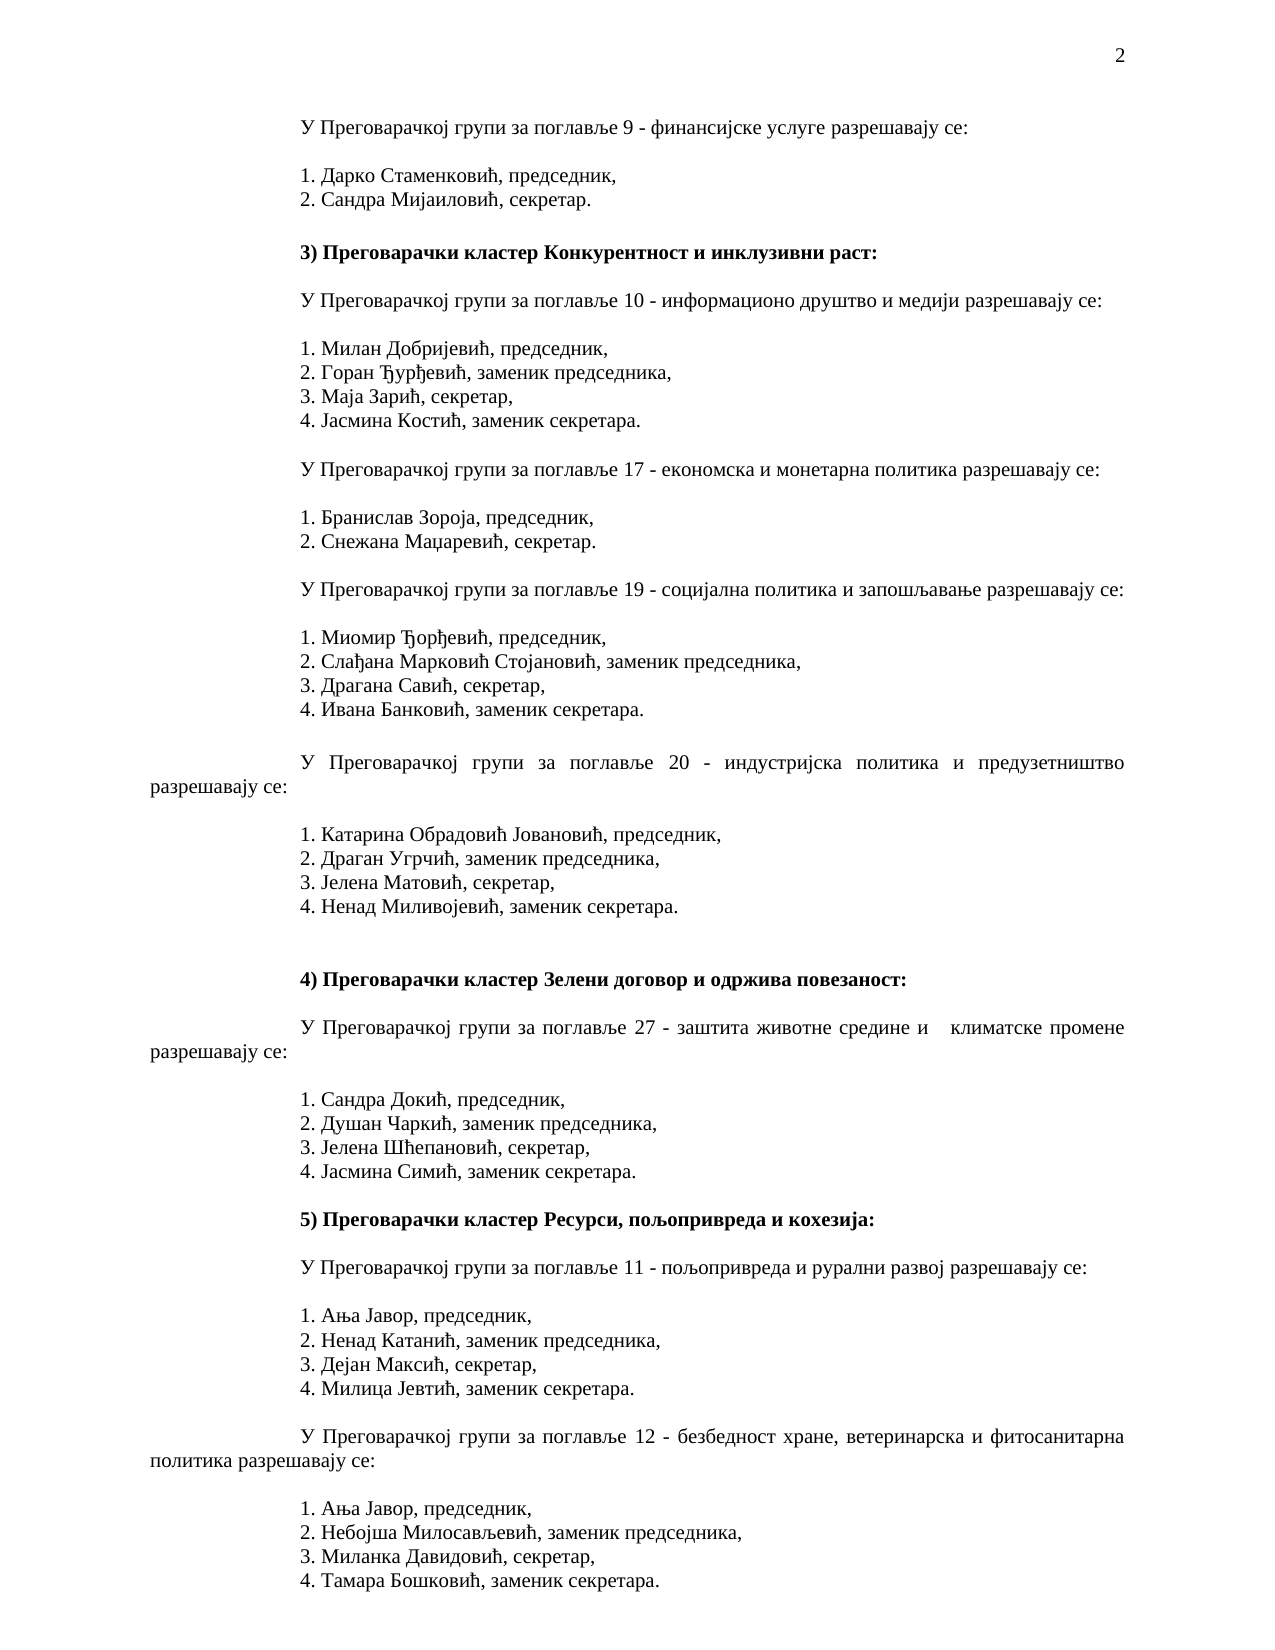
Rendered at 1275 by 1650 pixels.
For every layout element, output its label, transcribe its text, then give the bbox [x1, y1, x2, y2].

list 3. Јелена Матовић, секретар, [150, 870, 1125, 894]
list 3. Миланка Давидовић, секретар, [150, 1544, 1125, 1568]
list 3. Драгана Савић, секретар, [150, 673, 1125, 697]
list 4. Јасмина Симић, заменик секретара. [150, 1159, 1125, 1183]
text 4. Милица Јевтић, заменик секретара. [150, 1376, 1125, 1400]
list У Преговарачкој групи за поглавље 12 - безбедност хране, ветеринарска и фитосанитарна политика разрешавају се: [150, 1424, 1125, 1472]
list 2. Душан Чаркић, заменик председника, [150, 1111, 1125, 1135]
list 3. Дејан Максић, секретар, [150, 1352, 1125, 1376]
list 1. Бранислав Зороја, председник, [150, 505, 1125, 529]
list 4. Ивана Банковић, заменик секретара. [150, 697, 1125, 721]
list 1. Ања Јавор, председник, [150, 1303, 1125, 1327]
list 1. Дарко Стаменковић, председник, [150, 163, 1125, 187]
list У Преговарачкој групи за поглавље 27 - заштита животне средине и климатске промене разрешавају се: [150, 1015, 1125, 1063]
text 5) Преговарачки кластер Ресурси, пољопривреда и кохезија: [150, 1207, 1125, 1231]
list 3. Маја Зарић, секретар, [150, 384, 1125, 408]
list 2 [225, 43, 1125, 67]
list У Преговарачкој групи за поглавље 10 - информационо друштво и медији разрешавају се: [150, 288, 1125, 312]
list 2. Снежана Маџаревић, секретар. [150, 529, 1125, 553]
list У Преговарачкој групи за поглавље 11 - пољопривреда и рурални развој разрешавају се: [150, 1255, 1125, 1279]
list 1. Катарина Обрадовић Јовановић, председник, [150, 822, 1125, 846]
list 1. Милан Добријевић, председник, [150, 336, 1125, 360]
list У Преговарачкој групи за поглавље 20 - индустријска политика и предузетништво разрешавају се: [150, 750, 1125, 798]
list 1. Ања Јавор, председник, [150, 1496, 1125, 1520]
list 2. Горан Ђурђевић, заменик председника, [150, 360, 1125, 384]
list 4. Јасмина Костић, заменик секретара. [150, 408, 1125, 432]
list У Преговарачкој групи за поглавље 9 - финансијске услуге разрешавају се: [150, 115, 1125, 139]
list 2. Небојша Милосављевић, заменик председника, [150, 1520, 1125, 1544]
text 3) Преговарачки кластер Конкурентност и инклузивни раст: [150, 240, 1125, 264]
text 4) Преговарачки кластер Зелени договор и одржива повезаност: [150, 967, 1125, 991]
list У Преговарачкој групи за поглавље 19 - социјална политика и запошљавање разрешавају се: [150, 577, 1125, 601]
list 2. Ненад Катанић, заменик председника, [150, 1327, 1125, 1352]
list 3. Јелена Шћепановић, секретар, [150, 1135, 1125, 1159]
list 4. Тамара Бошковић, заменик секретара. [150, 1568, 1125, 1592]
list 2. Слађана Марковић Стојановић, заменик председника, [150, 649, 1125, 673]
list 2. Драган Угрчић, заменик председника, [150, 846, 1125, 870]
list У Преговарачкој групи за поглавље 17 - економска и монетарна политика разрешавају се: [150, 457, 1125, 481]
list 2. Сандра Мијаиловић, секретар. [150, 187, 1125, 211]
list 1. Сандра Докић, председник, [150, 1087, 1125, 1111]
list 4. Ненад Миливојевић, заменик секретара. [150, 894, 1125, 918]
list 1. Миомир Ђорђевић, председник, [150, 625, 1125, 649]
